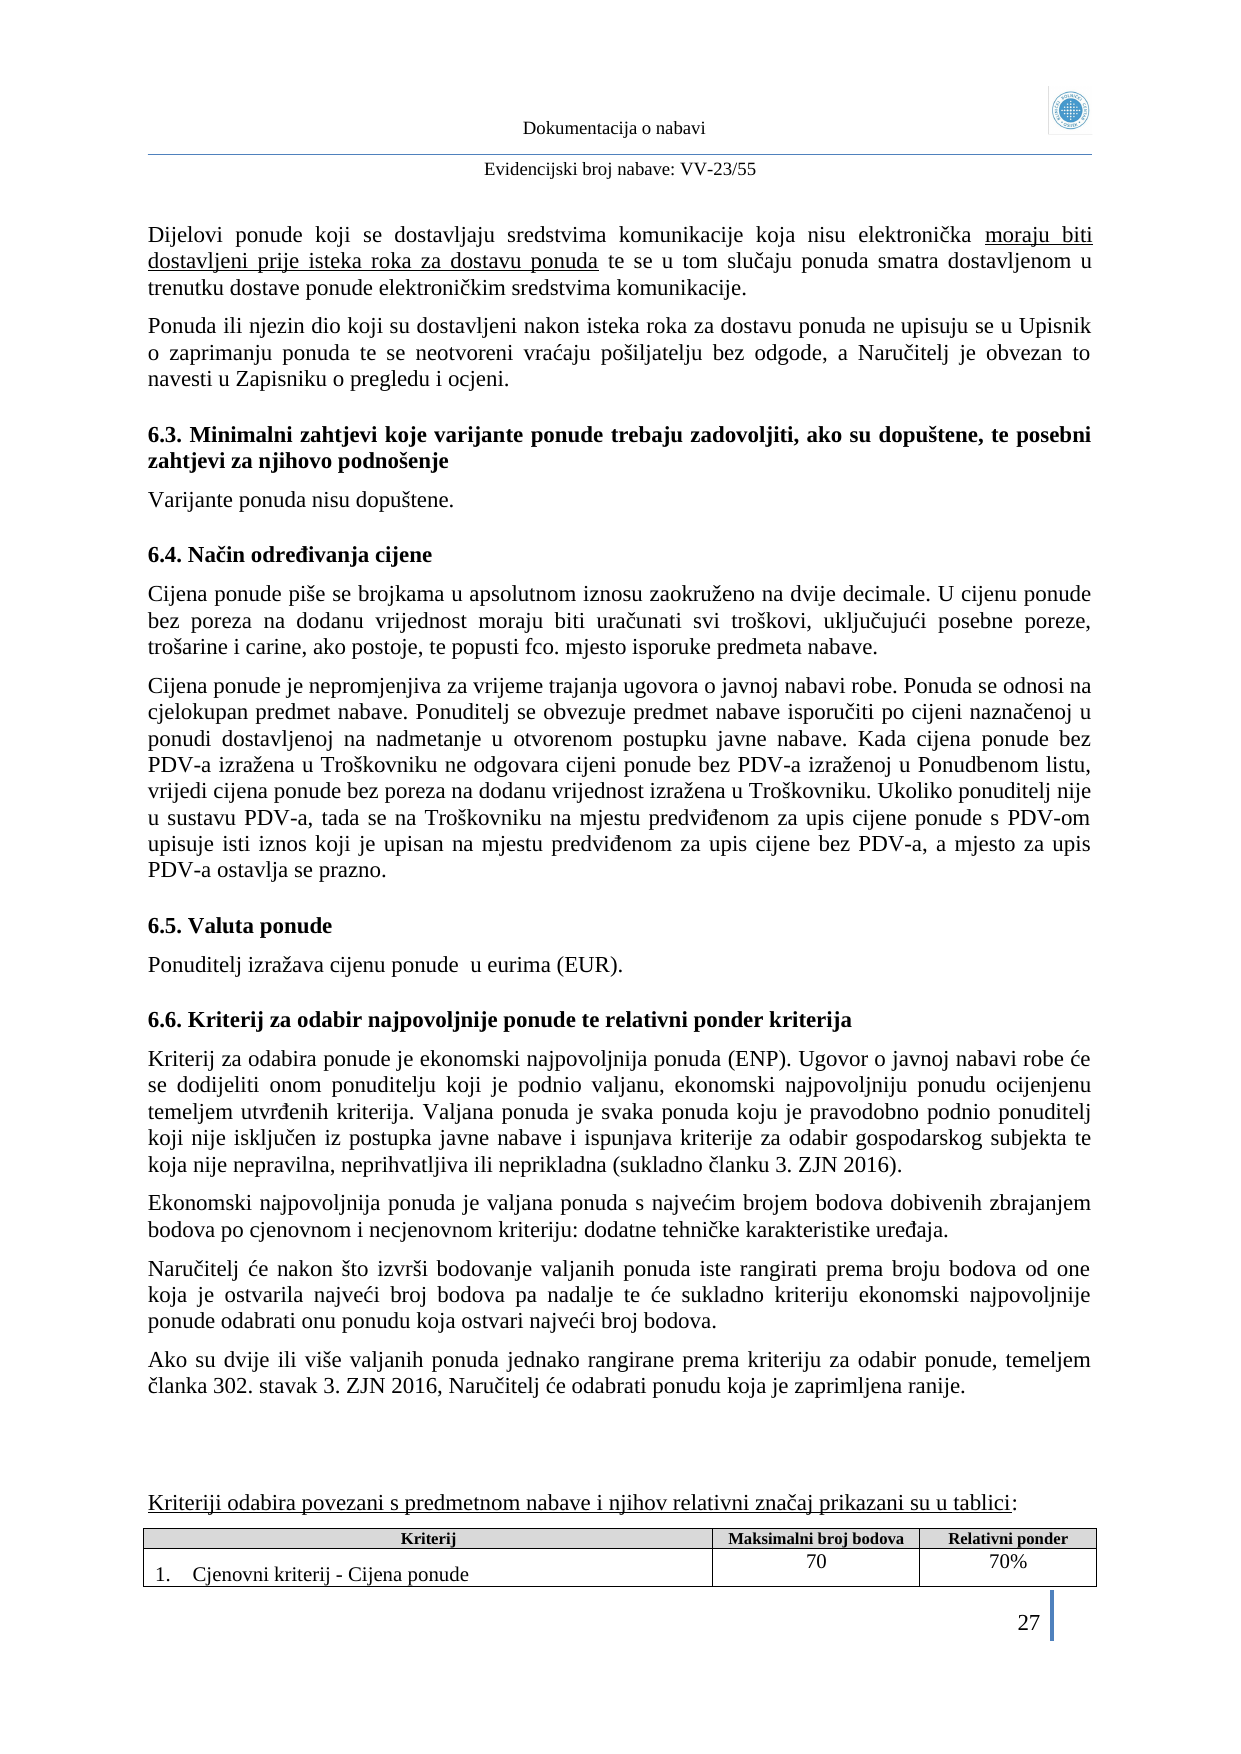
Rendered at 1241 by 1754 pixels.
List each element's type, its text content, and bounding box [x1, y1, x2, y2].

text Ekonomski najpovoljnija ponuda je valjana ponuda s najvećim brojem bodova dobivenih zbrajanjem bodova po cjenovnom i necjenovnom kriteriju: dodatne tehničke karakteristike uređaja. [148, 1189, 1092, 1242]
table_header Kriterij [144, 1529, 712, 1548]
table_cell 70 [713, 1549, 919, 1586]
table_cell 70% [920, 1549, 1096, 1586]
table_cell Cjenovni kriterij - Cijena ponude [144, 1549, 712, 1586]
text Ponuda ili njezin dio koji su dostavljeni nakon isteka roka za dostavu ponuda ne upisuju se u Upisnik o zaprimanju ponuda te se neotvoreni vraćaju pošiljatelju bez odgode, a Naručitelj je obvezan to navesti u Zapisniku o pregledu i ocjeni. [148, 313, 1092, 392]
text 6.4. Način određivanja cijene [148, 542, 1092, 568]
text Kriteriji odabira povezani s predmetnom nabave i njihov relativni značaj prikazani su u tablici: [148, 1489, 1092, 1516]
text Kriterij za odabira ponude je ekonomski najpovoljnija ponuda (ENP). Ugovor o javnoj nabavi robe će se dodijeliti onom ponuditelju koji je podnio valjanu, ekonomski najpovoljniju ponudu ocijenjenu temeljem utvrđenih kriterija. Valjana ponuda je svaka ponuda koju je pravodobno podnio ponuditelj koji nije isključen iz postupka javne nabave i ispunjava kriterije za odabir gospodarskog subjekta te koja nije nepravilna, neprihvatljiva ili neprikladna (sukladno članku 3. ZJN 2016). [148, 1045, 1092, 1177]
text 6.3. Minimalni zahtjevi koje varijante ponude trebaju zadovoljiti, ako su dopuštene, te posebni zahtjevi za njihovo podnošenje [148, 421, 1092, 473]
picture [1048, 86, 1093, 135]
table_header Relativni ponder [920, 1529, 1096, 1548]
text Ponuditelj izražava cijenu ponude u eurima (EUR). [148, 951, 1092, 977]
text Ako su dvije ili više valjanih ponuda jednako rangirane prema kriteriju za odabir ponude, temeljem članka 302. stavak 3. ZJN 2016, Naručitelj će odabrati ponudu koja je zaprimljena ranije. [148, 1346, 1092, 1399]
text Naručitelj će nakon što izvrši bodovanje valjanih ponuda iste rangirati prema broju bodova od one koja je ostvarila najveći broj bodova pa nadalje te će sukladno kriteriju ekonomski najpovoljnije ponude odabrati onu ponudu koja ostvari najveći broj bodova. [148, 1255, 1092, 1334]
text Cijena ponude piše se brojkama u apsolutnom iznosu zaokruženo na dvije decimale. U cijenu ponude bez poreza na dodanu vrijednost moraju biti uračunati svi troškovi, uključujući posebne poreze, trošarine i carine, ako postoje, te popusti fco. mjesto isporuke predmeta nabave. [148, 580, 1092, 659]
text Varijante ponuda nisu dopuštene. [148, 486, 1092, 512]
text Dijelovi ponude koji se dostavljaju sredstvima komunikacije koja nisu elektronička moraju biti dostavljeni prije isteka roka za dostavu ponuda te se u tom slučaju ponuda smatra dostavljenom u trenutku dostave ponude elektroničkim sredstvima komunikacije. [148, 221, 1092, 300]
table_header Maksimalni broj bodova [713, 1529, 919, 1548]
text 6.5. Valuta ponude [148, 912, 1092, 938]
text 6.6. Kriterij za odabir najpovoljnije ponude te relativni ponder kriterija [148, 1006, 1092, 1033]
text Cijena ponude je nepromjenjiva za vrijeme trajanja ugovora o javnoj nabavi robe. Ponuda se odnosi na cjelokupan predmet nabave. Ponuditelj se obvezuje predmet nabave isporučiti po cijeni naznačenoj u ponudi dostavljenoj na nadmetanje u otvorenom postupku javne nabave. Kada cijena ponude bez PDV-a izražena u Troškovniku ne odgovara cijeni ponude bez PDV-a izraženoj u Ponudbenom listu, vrijedi cijena ponude bez poreza na dodanu vrijednost izražena u Troškovniku. Ukoliko ponuditelj nije u sustavu PDV-a, tada se na Troškovniku na mjestu predviđenom za upis cijene ponude s PDV-om upisuje isti iznos koji je upisan na mjestu predviđenom za upis cijene bez PDV-a, a mjesto za upis PDV-a ostavlja se prazno. [148, 672, 1092, 883]
